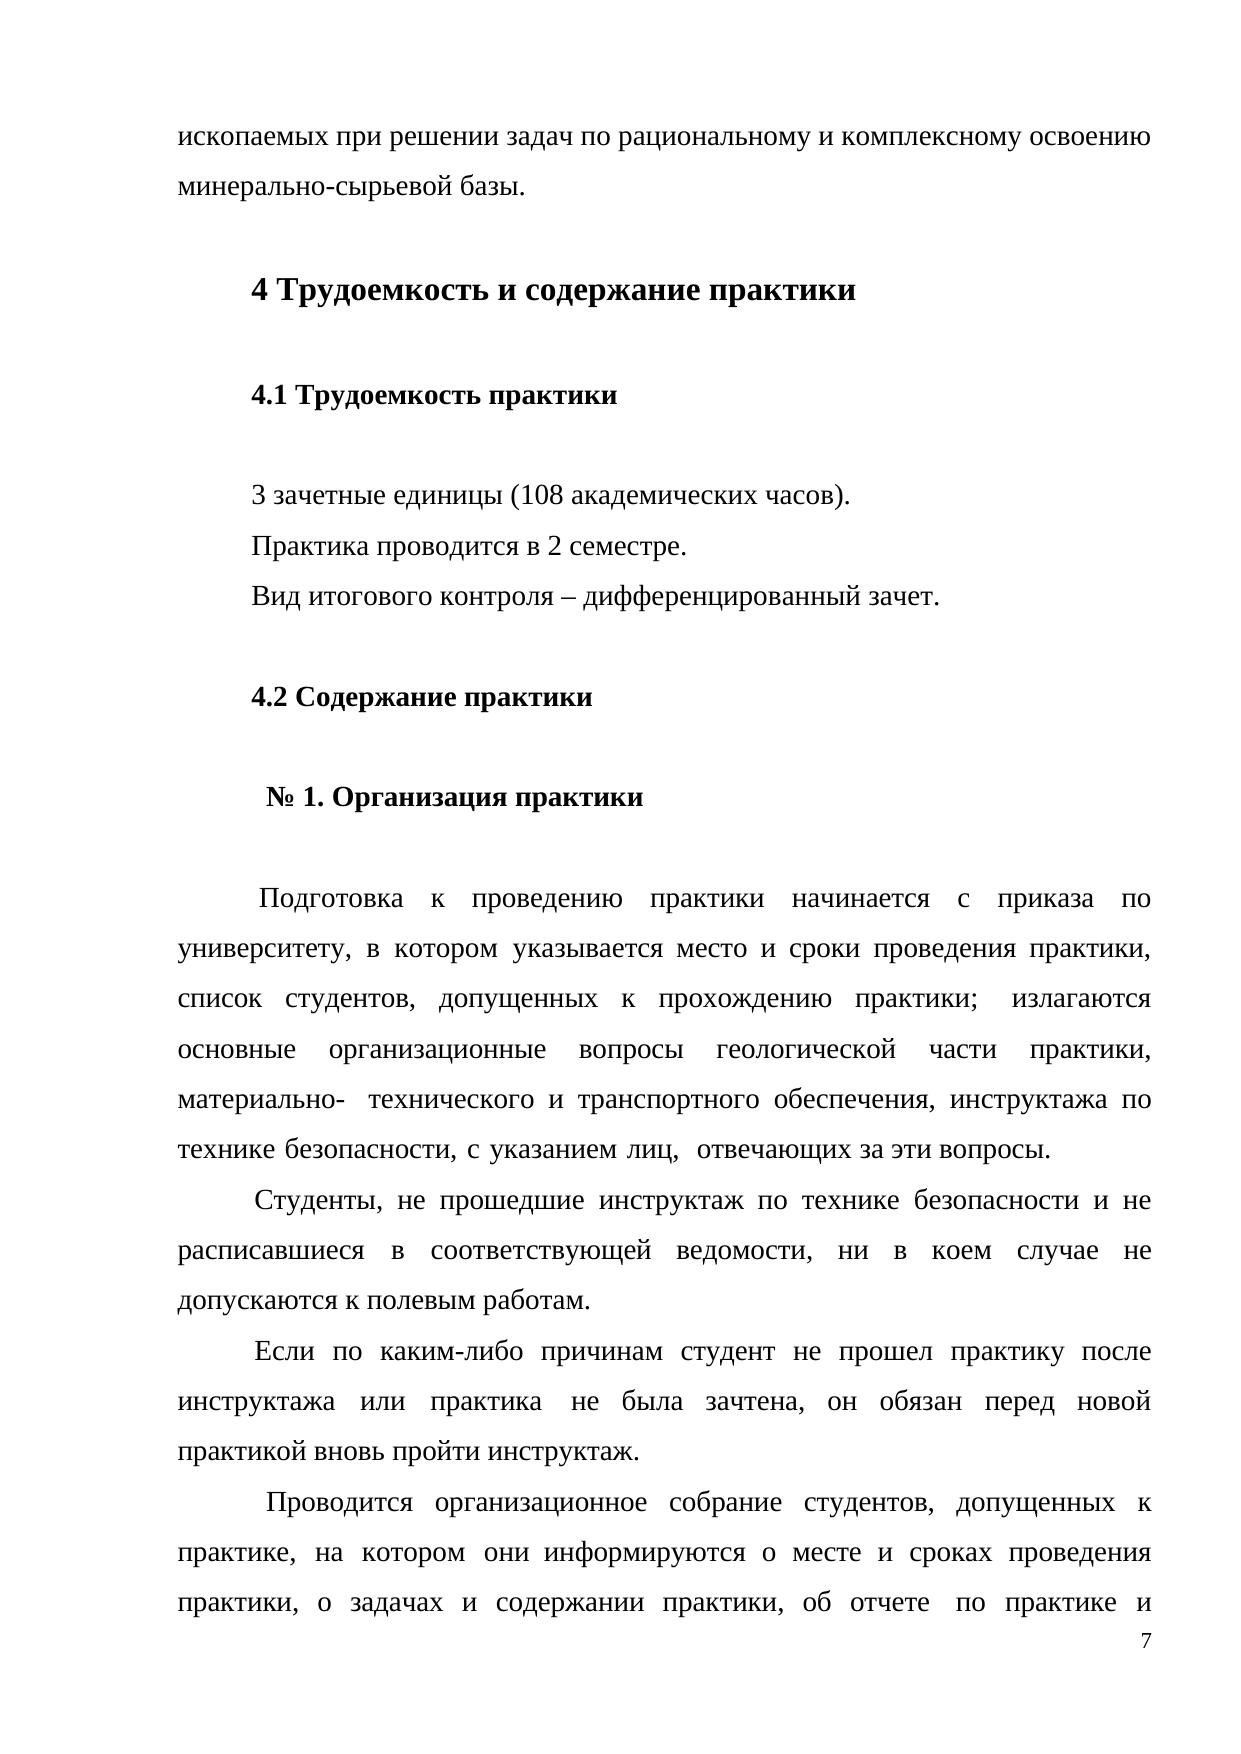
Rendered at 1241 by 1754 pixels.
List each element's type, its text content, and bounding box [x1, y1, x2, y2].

text № 1. Организация практики [177, 779, 1152, 813]
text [177, 118, 1152, 202]
text 4.2 Содержание практики [177, 679, 1152, 712]
text Если по каким-либо причинам студент не прошел практику после инструктажа или практика не была зачтена, он обязан перед новой практикой вновь пройти инструктаж. [177, 1333, 1152, 1467]
text Вид итогового контроля – дифференцированный зачет. [177, 578, 1152, 612]
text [177, 1484, 1152, 1618]
text Практика проводится в 2 семестре. [177, 528, 1152, 561]
text 3 зачетные единицы (108 академических часов). [177, 477, 1152, 511]
text Студенты, не прошедшие инструктаж по технике безопасности и не расписавшиеся в соответствующей ведомости, ни в коем случае не допускаются к полевым работам. [177, 1182, 1152, 1316]
text 4 Трудоемкость и содержание практики [177, 269, 1152, 307]
text Подготовка к проведению практики начинается с приказа по университету, в котором указывается место и сроки проведения практики, список студентов, допущенных к прохождению практики; излагаются основные организационные вопросы геологической части практики, материально- технического и транспортного обеспечения, инструктажа по технике безопасности, с указанием лиц, отвечающих за эти вопросы. [177, 880, 1152, 1165]
text 4.1 Трудоемкость практики [177, 377, 1152, 410]
